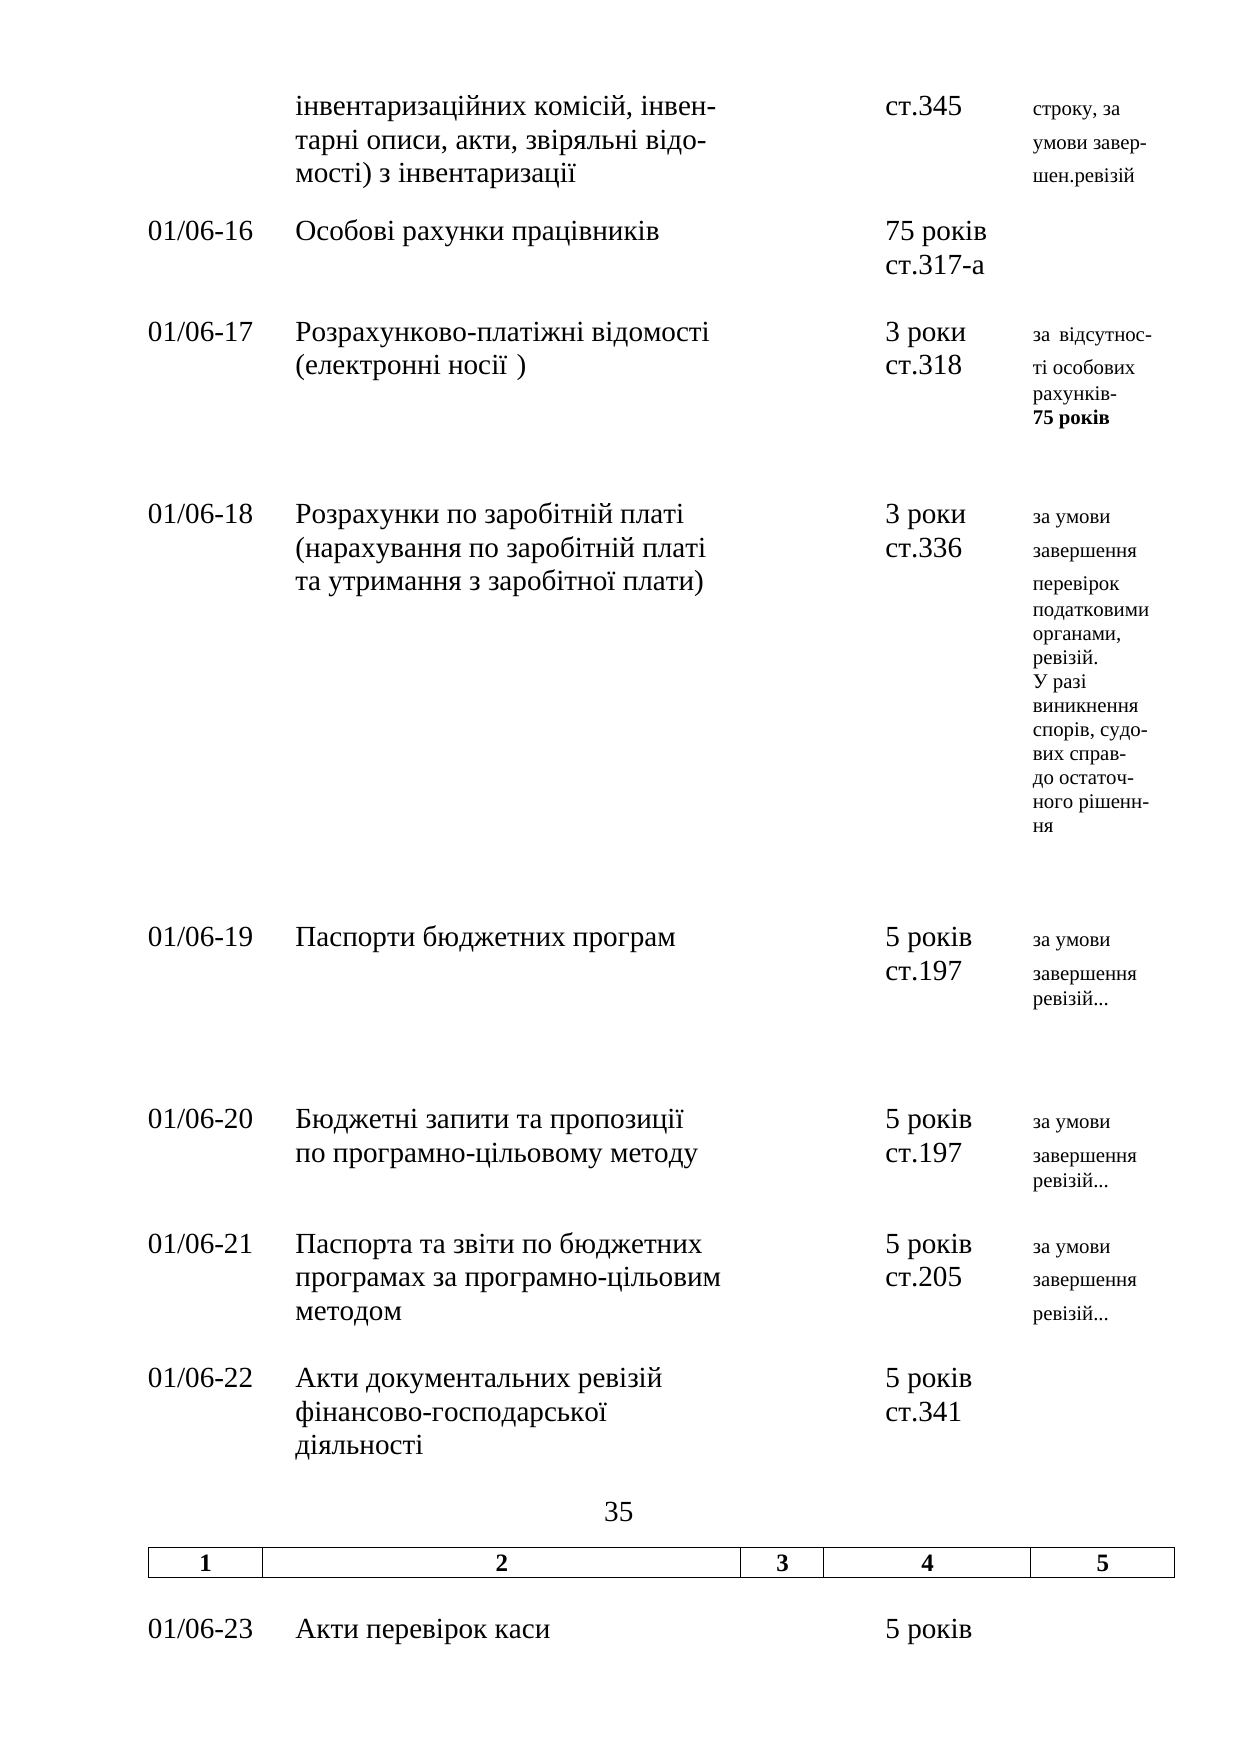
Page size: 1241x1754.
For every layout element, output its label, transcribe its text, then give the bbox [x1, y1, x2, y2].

text 01/06-22 Акти документальних ревізій 5 років [148, 1360, 1152, 1394]
text 01/06-17 Розрахунково-платіжні відомості 3 роки за відсутнос- (електронні носії ) ст.318 ті особових [148, 314, 1152, 381]
text спорів, судо- [148, 717, 1152, 741]
text діяльності [148, 1427, 1152, 1461]
text ня [148, 813, 1152, 837]
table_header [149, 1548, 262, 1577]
text 01/06-16 Особові рахунки працівників 75 років [148, 213, 1152, 247]
text (нарахування по заробітній платі ст.336 завершення [148, 530, 1152, 563]
text ревізій. [148, 645, 1152, 669]
text ст.197 завершення [148, 953, 1152, 986]
text 01/06-21 Паспорта та звіти по бюджетних 5 років за умови [148, 1226, 1152, 1259]
text 01/06-18 Розрахунки по заробітній платі 3 роки за умови [148, 496, 1152, 530]
text по програмно-цільовому методу ст.197 завершення [148, 1135, 1152, 1168]
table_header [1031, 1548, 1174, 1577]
text 35 [148, 1494, 1152, 1528]
text до остаточ- [148, 765, 1152, 789]
text 01/06-20 Бюджетні запити та пропозиції 5 років за умови [148, 1101, 1152, 1135]
text ного рішенн- [148, 789, 1152, 813]
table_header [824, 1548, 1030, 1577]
text ст.317-а [148, 247, 1152, 280]
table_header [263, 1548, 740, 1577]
text інвентаризаційних комісій, інвен- ст.345 строку, за [148, 88, 1152, 122]
text мості) з інвентаризації шен.ревізій [148, 156, 1152, 189]
text податковими [148, 597, 1152, 621]
text виникнення [148, 693, 1152, 717]
text тарні описи, акти, звіряльні відо- умови завер- [148, 122, 1152, 156]
text 01/06-23 Акти перевірок каси 5 років [148, 1611, 1152, 1645]
text вих справ- [148, 741, 1152, 765]
text методом ревізій... [148, 1293, 1152, 1327]
text органами, [148, 621, 1152, 645]
text ревізій... [148, 986, 1152, 1010]
text У разі [148, 669, 1152, 693]
text фінансово-господарської ст.341 [148, 1394, 1152, 1427]
text 01/06-19 Паспорти бюджетних програм 5 років за умови [148, 919, 1152, 953]
text рахунків- [148, 381, 1152, 405]
text та утримання з заробітної плати) перевірок [148, 563, 1152, 597]
text програмах за програмно-цільовим ст.205 завершення [148, 1259, 1152, 1293]
text ревізій... [148, 1168, 1152, 1192]
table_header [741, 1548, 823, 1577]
text 75 років [148, 405, 1152, 429]
